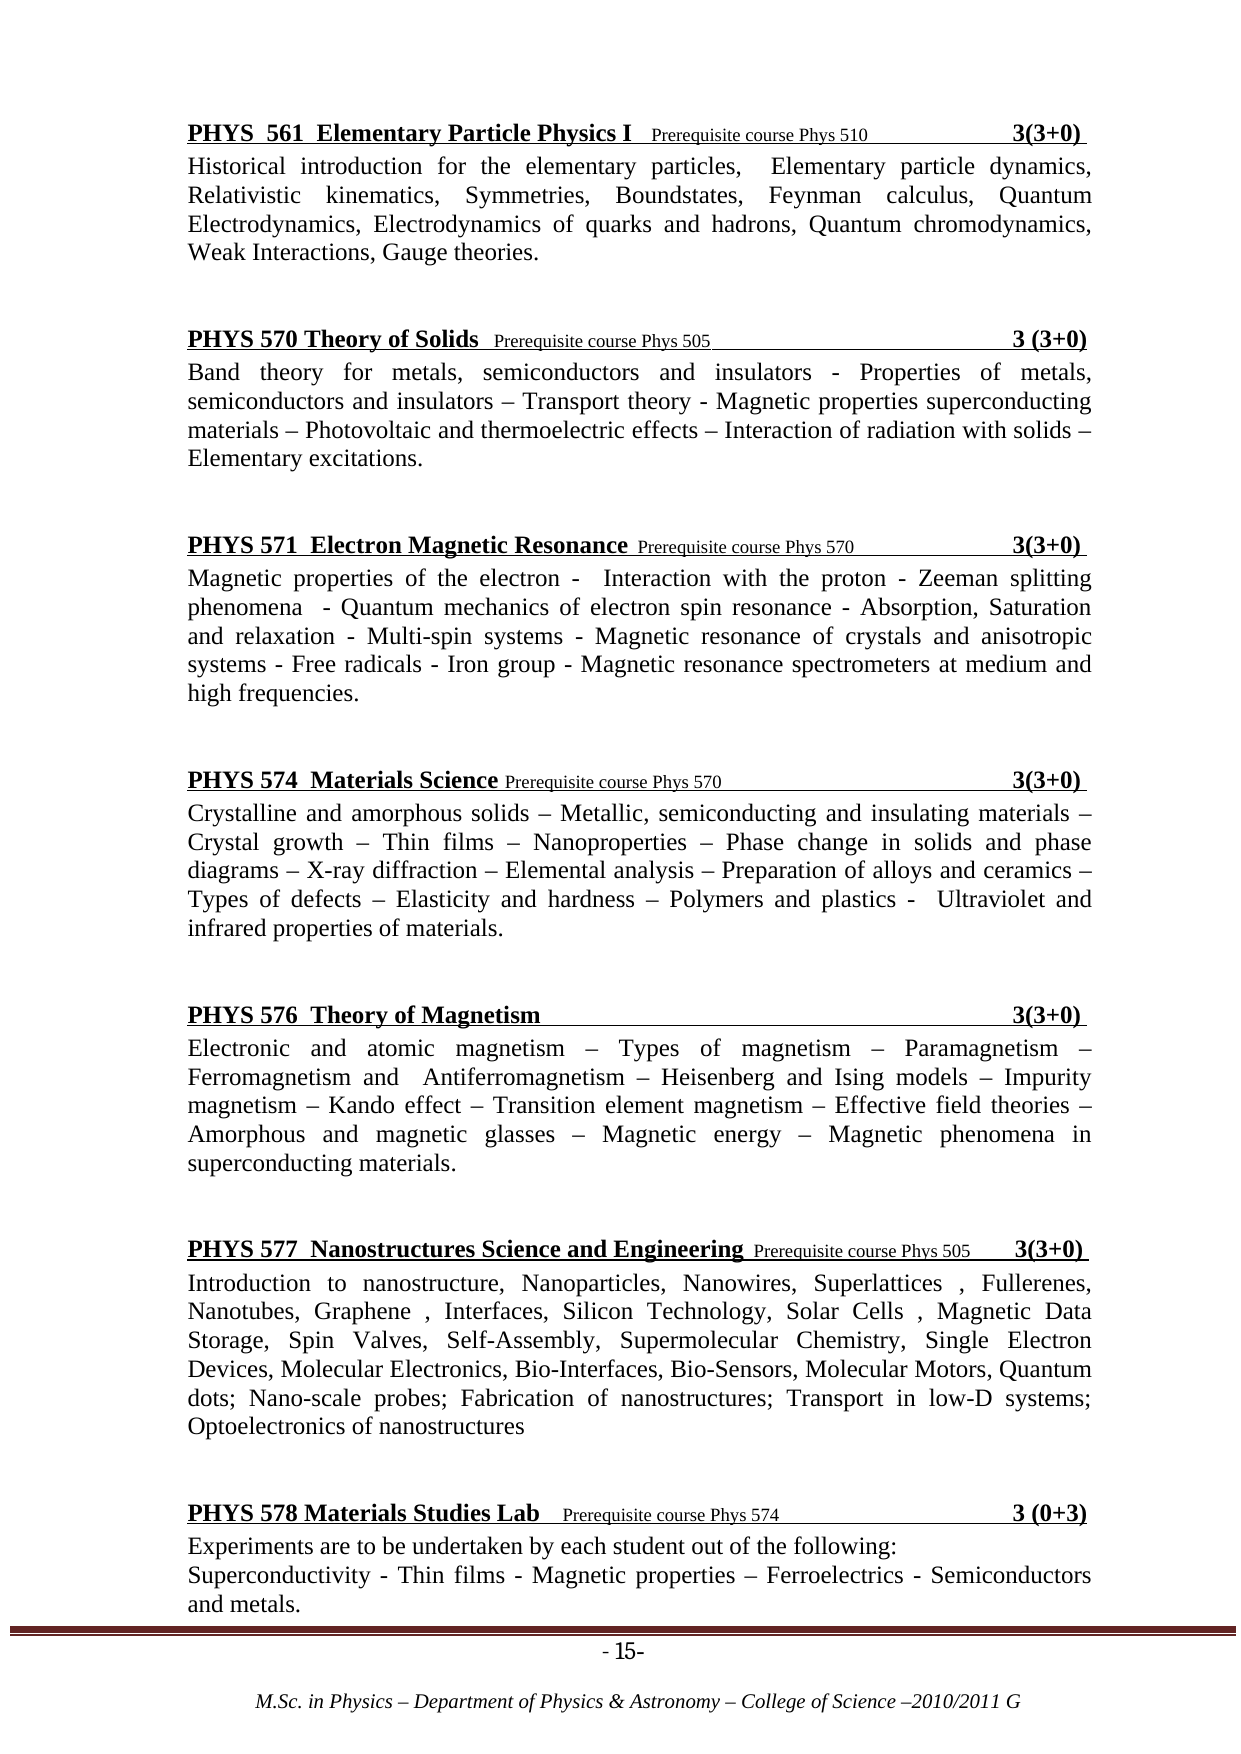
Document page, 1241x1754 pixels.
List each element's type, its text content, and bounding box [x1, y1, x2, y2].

text PHYS 578 Materials Studies Lab Prerequisite course Phys 574 3 (0+3) [187, 1498, 1093, 1527]
text Superconductivity - Thin films - Magnetic properties – Ferroelectrics - Semiconductors and metals. [187, 1560, 1093, 1617]
text Band theory for metals, semiconductors and insulators - Properties of metals, semiconductors and insulators – Transport theory - Magnetic properties superconducting materials – Photovoltaic and thermoelectric effects – Interaction of radiation with solids – Elementary excitations. [187, 357, 1093, 472]
text PHYS 577 Nanostructures Science and Engineering Prerequisite course Phys 505 3(3+0) [187, 1234, 1093, 1263]
text Experiments are to be undertaken by each student out of the following: [187, 1531, 1093, 1560]
text PHYS 561 Elementary Particle Physics I Prerequisite course Phys 510 3(3+0) [187, 118, 1093, 147]
text Magnetic properties of the electron - Interaction with the proton - Zeeman splitting phenomena - Quantum mechanics of electron spin resonance - Absorption, Saturation and relaxation - Multi-spin systems - Magnetic resonance of crystals and anisotropic systems - Free radicals - Iron group - Magnetic resonance spectrometers at medium and high frequencies. [187, 563, 1093, 707]
text Crystalline and amorphous solids – Metallic, semiconducting and insulating materials – Crystal growth – Thin films – Nanoproperties – Phase change in solids and phase diagrams – X-ray diffraction – Elemental analysis – Preparation of alloys and ceramics – Types of defects – Elasticity and hardness – Polymers and plastics - Ultraviolet and infrared properties of materials. [187, 798, 1093, 942]
text PHYS 570 Theory of Solids Prerequisite course Phys 505 3 (3+0) [187, 324, 1093, 353]
text Introduction to nanostructure, Nanoparticles, Nanowires, Superlattices , Fullerenes, Nanotubes, Graphene , Interfaces, Silicon Technology, Solar Cells , Magnetic Data Storage, Spin Valves, Self-Assembly, Supermolecular Chemistry, Single Electron Devices, Molecular Electronics, Bio-Interfaces, Bio-Sensors, Molecular Motors, Quantum dots; Nano-scale probes; Fabrication of nanostructures; Transport in low-D systems; Optoelectronics of nanostructures [187, 1268, 1093, 1440]
text Historical introduction for the elementary particles, Elementary particle dynamics, Relativistic kinematics, Symmetries, Boundstates, Feynman calculus, Quantum Electrodynamics, Electrodynamics of quarks and hadrons, Quantum chromodynamics, Weak Interactions, Gauge theories. [187, 151, 1093, 266]
text PHYS 574 Materials Science Prerequisite course Phys 570 3(3+0) [187, 765, 1093, 794]
text Electronic and atomic magnetism – Types of magnetism – Paramagnetism – Ferromagnetism and Antiferromagnetism – Heisenberg and Ising models – Impurity magnetism – Kando effect – Transition element magnetism – Effective field theories – Amorphous and magnetic glasses – Magnetic energy – Magnetic phenomena in superconducting materials. [187, 1033, 1093, 1177]
text PHYS 571 Electron Magnetic Resonance Prerequisite course Phys 570 3(3+0) [187, 530, 1093, 559]
text PHYS 576 Theory of Magnetism 3(3+0) [187, 1000, 1093, 1028]
